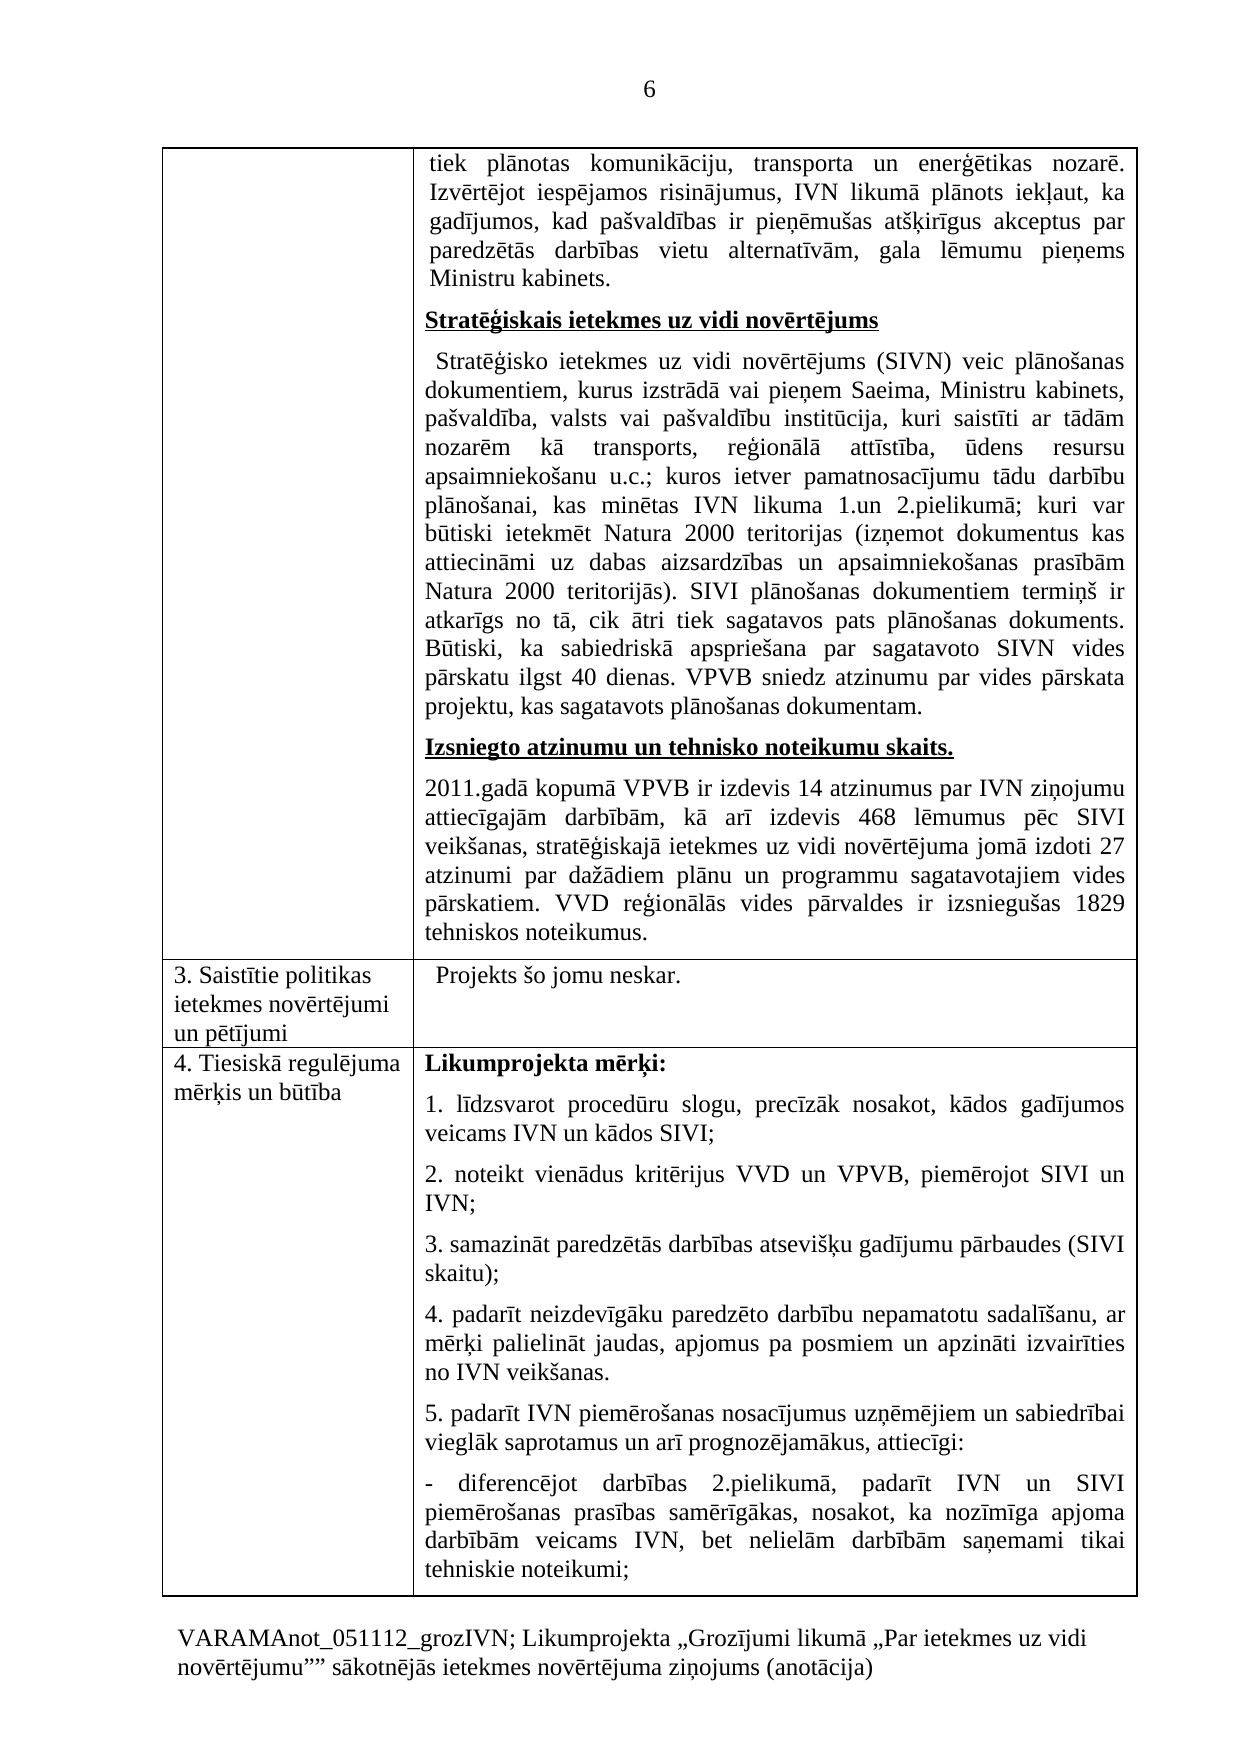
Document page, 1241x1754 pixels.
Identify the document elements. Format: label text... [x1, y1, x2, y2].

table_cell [163, 149, 413, 958]
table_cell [414, 1048, 1136, 1595]
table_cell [163, 1048, 413, 1595]
table_cell Projekts šo jomu neskar. [414, 960, 1136, 1046]
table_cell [414, 149, 1136, 958]
table_cell 3. Saistītie politikas ietekmes novērtējumi un pētījumi [163, 960, 413, 1046]
